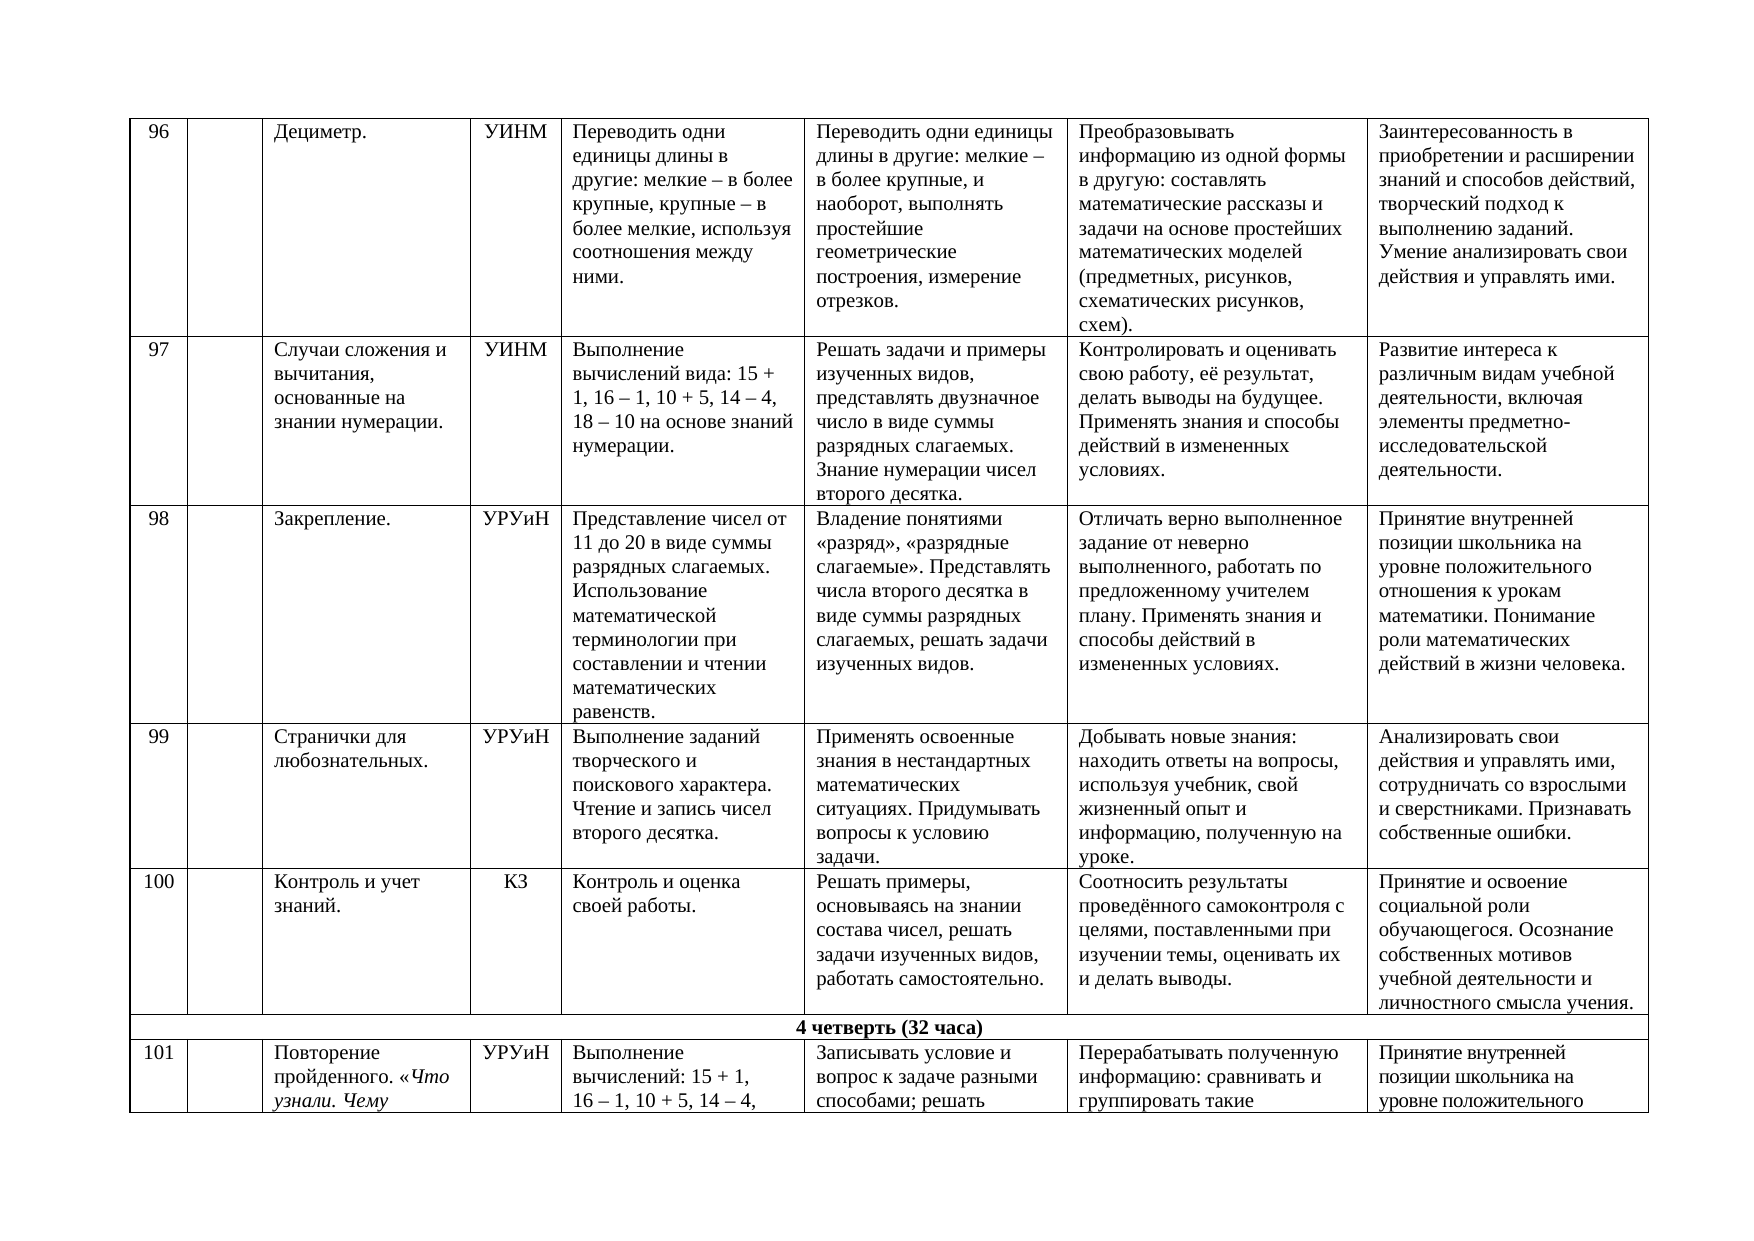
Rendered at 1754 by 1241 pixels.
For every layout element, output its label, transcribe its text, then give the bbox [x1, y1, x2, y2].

table_cell Решать задачи и примеры изученных видов, представлять двузначное число в виде суммы разрядных слагаемых. Знание нумерации чисел второго десятка. [805, 337, 1067, 505]
table_cell УИНМ [471, 337, 561, 505]
table_cell Применять освоенные знания в нестандартных математических ситуациях. Придумывать вопросы к условию задачи. [805, 724, 1067, 868]
table_cell Переводить одни единицы длины в другие: мелкие – в более крупные, крупные – в более мелкие, используя соотношения между ними. [562, 119, 804, 336]
table_cell Контроль и учет знаний. [263, 869, 470, 1014]
table_cell [188, 1040, 262, 1112]
table_cell Добывать новые знания: находить ответы на вопросы, используя учебник, свой жизненный опыт и информацию, полученную на уроке. [1068, 724, 1367, 868]
table_cell УРУиН [471, 506, 561, 723]
table_cell Выполнение вычислений вида: 15 + 1, 16 – 1, 10 + 5, 14 – 4, 18 – 10 на основе знаний нумерации. [562, 337, 804, 505]
table_cell Преобразовывать информацию из одной формы в другую: составлять математические рассказы и задачи на основе простейших математических моделей (предметных, рисунков, схематических рисунков, схем). [1068, 119, 1367, 336]
table_cell Развитие интереса к различным видам учебной деятельности, включая элементы предметно-исследовательской деятельности. [1368, 337, 1648, 505]
table_cell Отличать верно выполненное задание от неверно выполненного, работать по предложенному учителем плану. Применять знания и способы действий в измененных условиях. [1068, 506, 1367, 723]
table_cell Выполнение заданий творческого и поискового характера. Чтение и запись чисел второго десятка. [562, 724, 804, 868]
table_cell УРУиН [471, 1040, 561, 1112]
table_cell 100 [131, 869, 187, 1014]
table_cell Странички для любознательных. [263, 724, 470, 868]
table_cell Владение понятиями «разряд», «разрядные слагаемые». Представлять числа второго десятка в виде суммы разрядных слагаемых, решать задачи изученных видов. [805, 506, 1067, 723]
table_cell Соотносить результаты проведённого самоконтроля с целями, поставленными при изучении темы, оценивать их и делать выводы. [1068, 869, 1367, 1014]
table_cell Решать примеры, основываясь на знании состава чисел, решать задачи изученных видов, работать самостоятельно. [805, 869, 1067, 1014]
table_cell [263, 1040, 470, 1112]
table_cell Закрепление. [263, 506, 470, 723]
table_cell Переводить одни единицы длины в другие: мелкие – в более крупные, и наоборот, выполнять простейшие геометрические построения, измерение отрезков. [805, 119, 1067, 336]
table_cell [188, 724, 262, 868]
table_cell Контролировать и оценивать свою работу, её результат, делать выводы на будущее. Применять знания и способы действий в измененных условиях. [1068, 337, 1367, 505]
table_cell 96 [131, 119, 187, 336]
table_cell Заинтересованность в приобретении и расширении знаний и способов действий, творческий подход к выполнению заданий. Умение анализировать свои действия и управлять ими. [1368, 119, 1648, 336]
table_cell 98 [131, 506, 187, 723]
table_cell Случаи сложения и вычитания, основанные на знании нумерации. [263, 337, 470, 505]
table_cell Анализировать свои действия и управлять ими, сотрудничать со взрослыми и сверстниками. Признавать собственные ошибки. [1368, 724, 1648, 868]
table_cell КЗ [471, 869, 561, 1014]
table_cell Принятие и освоение социальной роли обучающегося. Осознание собственных мотивов учебной деятельности и личностного смысла учения. [1368, 869, 1648, 1014]
table_cell УИНМ [471, 119, 561, 336]
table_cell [1068, 1040, 1367, 1112]
table_cell 101 [131, 1040, 187, 1112]
table_cell 4 четверть (32 часа) [131, 1015, 1648, 1039]
table_cell УРУиН [471, 724, 561, 868]
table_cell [1368, 1040, 1648, 1112]
table_cell 99 [131, 724, 187, 868]
table_cell [188, 869, 262, 1014]
table_cell Дециметр. [263, 119, 470, 336]
table_cell [188, 337, 262, 505]
table_cell [188, 119, 262, 336]
table_cell Контроль и оценка своей работы. [562, 869, 804, 1014]
table_cell Принятие внутренней позиции школьника на уровне положительного отношения к урокам математики. Понимание роли математических действий в жизни человека. [1368, 506, 1648, 723]
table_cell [562, 1040, 804, 1112]
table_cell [805, 1040, 1067, 1112]
table_cell 97 [131, 337, 187, 505]
table_cell [188, 506, 262, 723]
table_cell Представление чисел от 11 до 20 в виде суммы разрядных слагаемых. Использование математической терминологии при составлении и чтении математических равенств. [562, 506, 804, 723]
